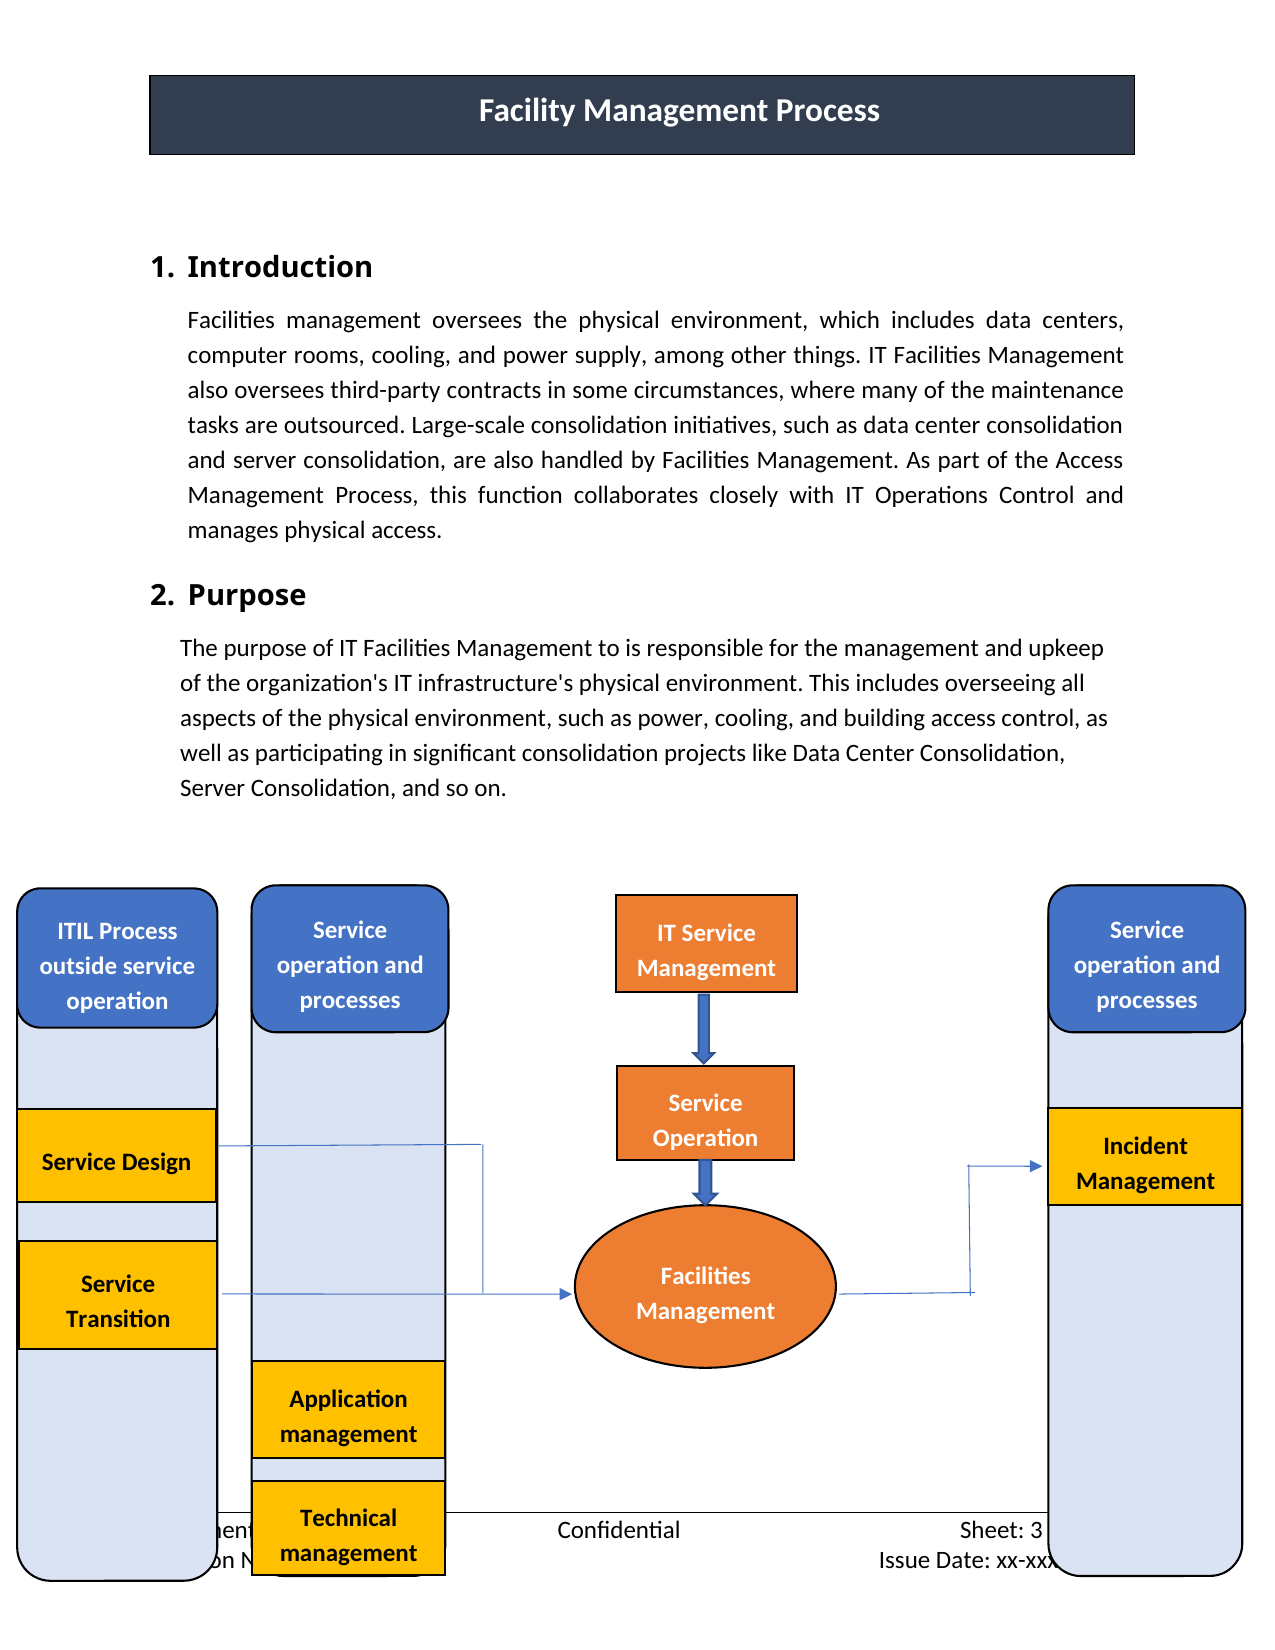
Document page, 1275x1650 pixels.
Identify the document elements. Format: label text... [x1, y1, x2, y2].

subtitle Introduction [150, 246, 1125, 286]
text Facilities management oversees the physical environment, which includes data centers, computer rooms, cooling, and power supply, among other things. IT Facilities Management also oversees third-party contracts in some circumstances, where many of the maintenance tasks are outsourced. Large-scale consolidation initiatives, such as data center consolidation and server consolidation, are also handled by Facilities Management. As part of the Access Management Process, this function collaborates closely with IT Operations Control and manages physical access. [187, 304, 1125, 544]
text The purpose of IT Facilities Management to is responsible for the management and upkeep of the organization's IT infrastructure's physical environment. This includes overseeing all aspects of the physical environment, such as power, cooling, and building access control, as well as participating in significant consolidation projects like Data Center Consolidation, Server Consolidation, and so on. [180, 632, 1125, 803]
subtitle Purpose [150, 574, 1125, 614]
